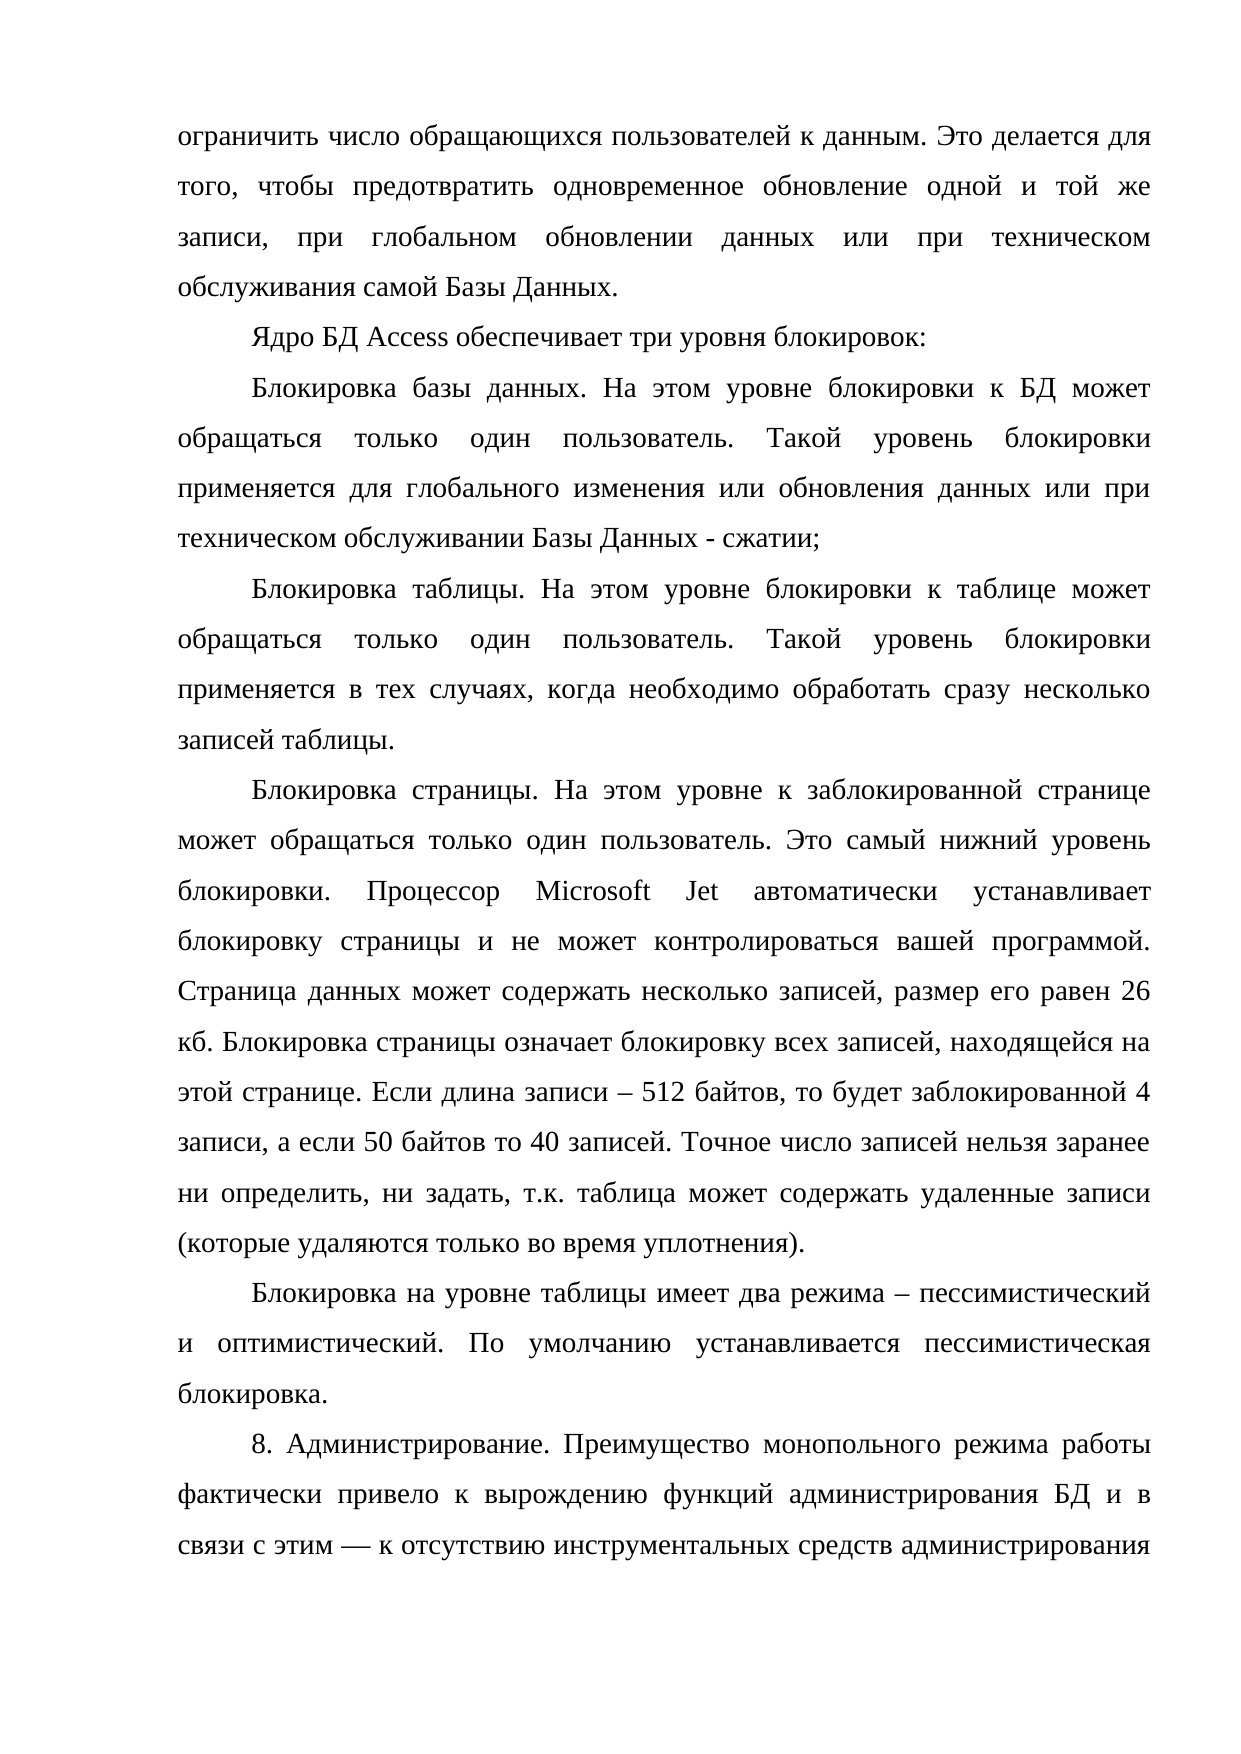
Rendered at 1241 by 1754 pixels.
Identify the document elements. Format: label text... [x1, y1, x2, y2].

text Блокировка страницы. На этом уровне к заблокированной странице может обращаться только один пользователь. Это самый нижний уровень блокировки. Процессор Microsoft Jet автоматически устанавливает блокировку страницы и не может контролироваться вашей программой. Страница данных может содержать несколько записей, размер его равен 26 кб. Блокировка страницы означает блокировку всех записей, находящейся на этой странице. Если длина записи – 512 байтов, то будет заблокированной 4 записи, а если 50 байтов то 40 записей. Точное число записей нельзя заранее ни определить, ни задать, т.к. таблица может содержать удаленные записи (которые удаляются только во время уплотнения). [177, 772, 1152, 1258]
text Блокировка таблицы. На этом уровне блокировки к таблице может обращаться только один пользователь. Такой уровень блокировки применяется в тех случаях, когда необходимо обработать сразу несколько записей таблицы. [177, 571, 1152, 755]
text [177, 118, 1152, 303]
text Блокировка базы данных. На этом уровне блокировки к БД может обращаться только один пользователь. Такой уровень блокировки применяется для глобального изменения или обновления данных или при техническом обслуживании Базы Данных - сжатии; [177, 370, 1152, 554]
text Ядро БД Access обеспечивает три уровня блокировок: [177, 319, 1152, 353]
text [177, 1426, 1152, 1560]
text Блокировка на уровне таблицы имеет два режима – пессимистический и оптимистический. По умолчанию устанавливается пессимистическая блокировка. [177, 1275, 1152, 1409]
